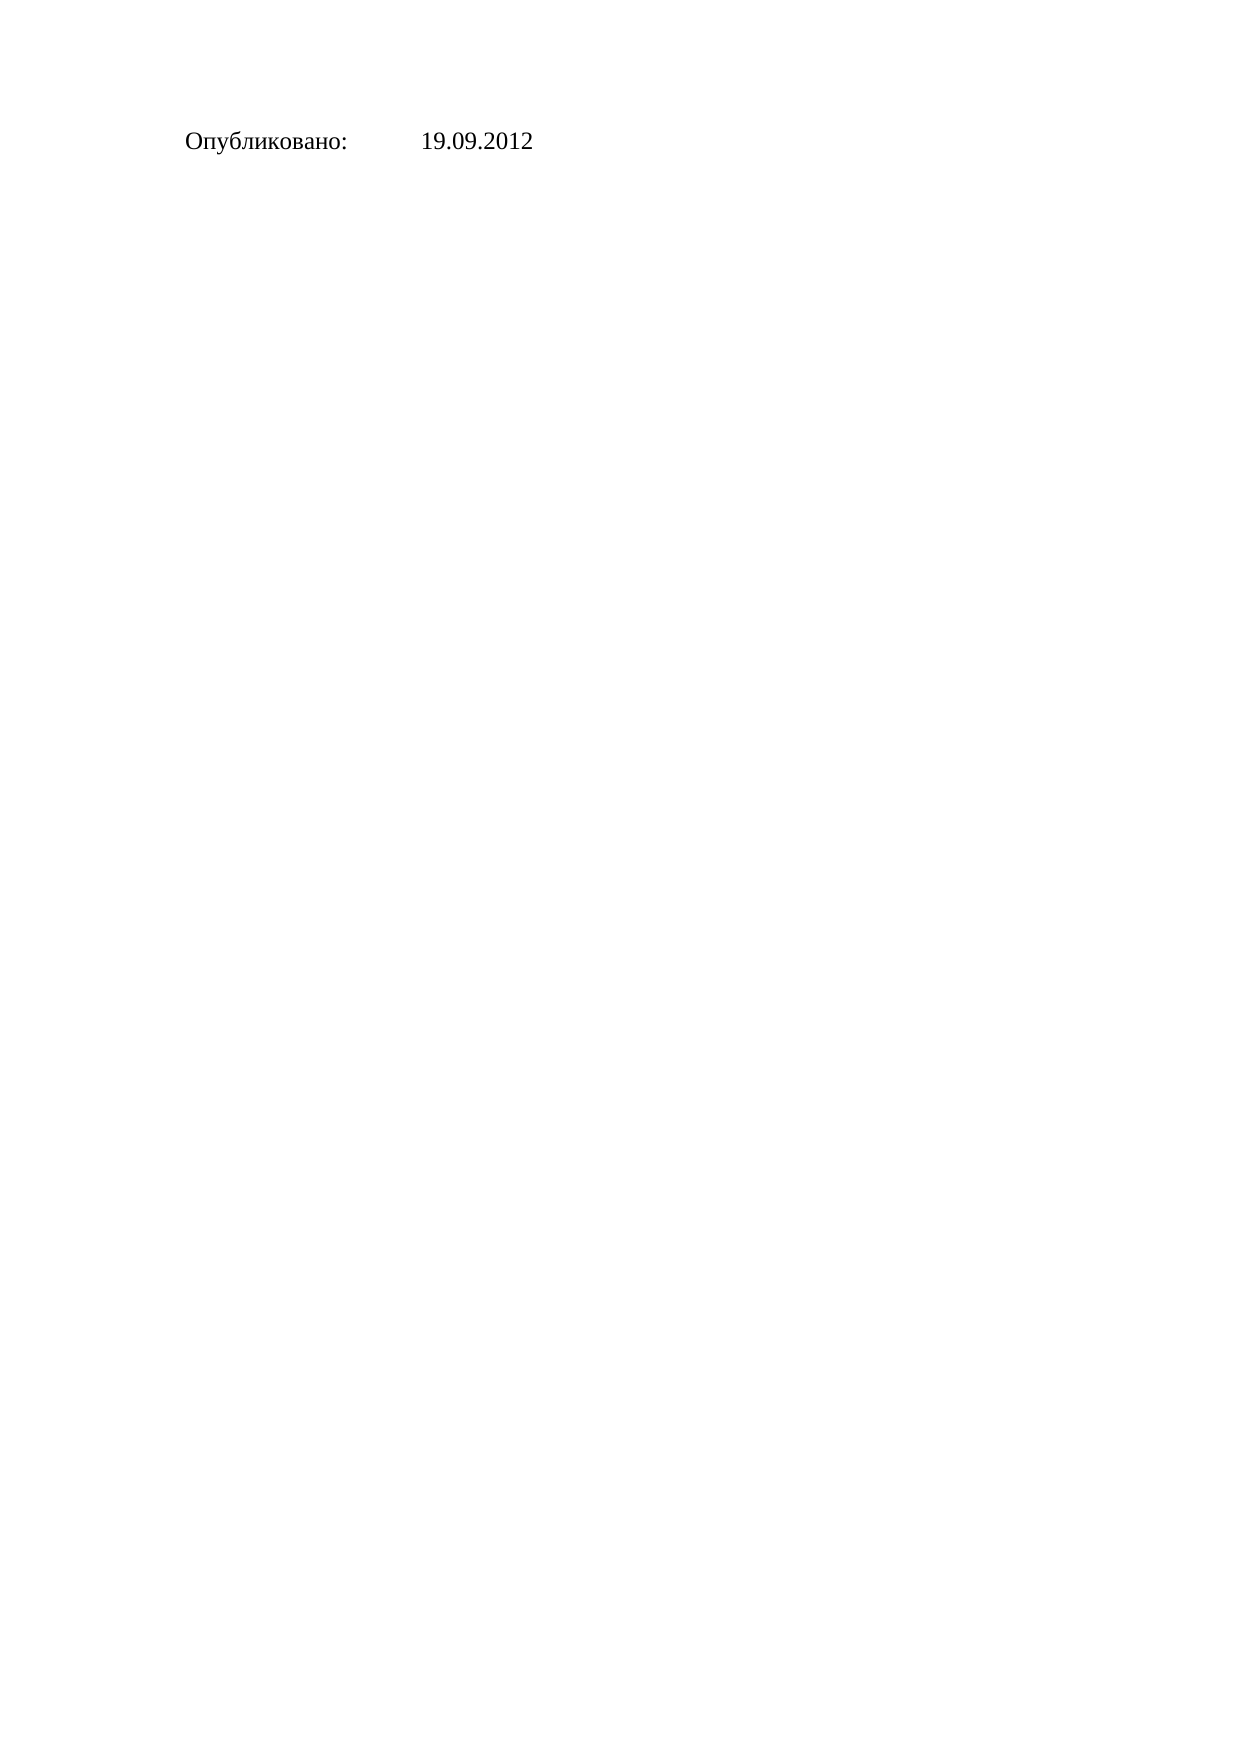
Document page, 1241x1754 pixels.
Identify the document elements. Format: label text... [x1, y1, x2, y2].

table_header 19.09.2012 [421, 118, 1152, 162]
table_header Опубликовано: [177, 118, 421, 162]
